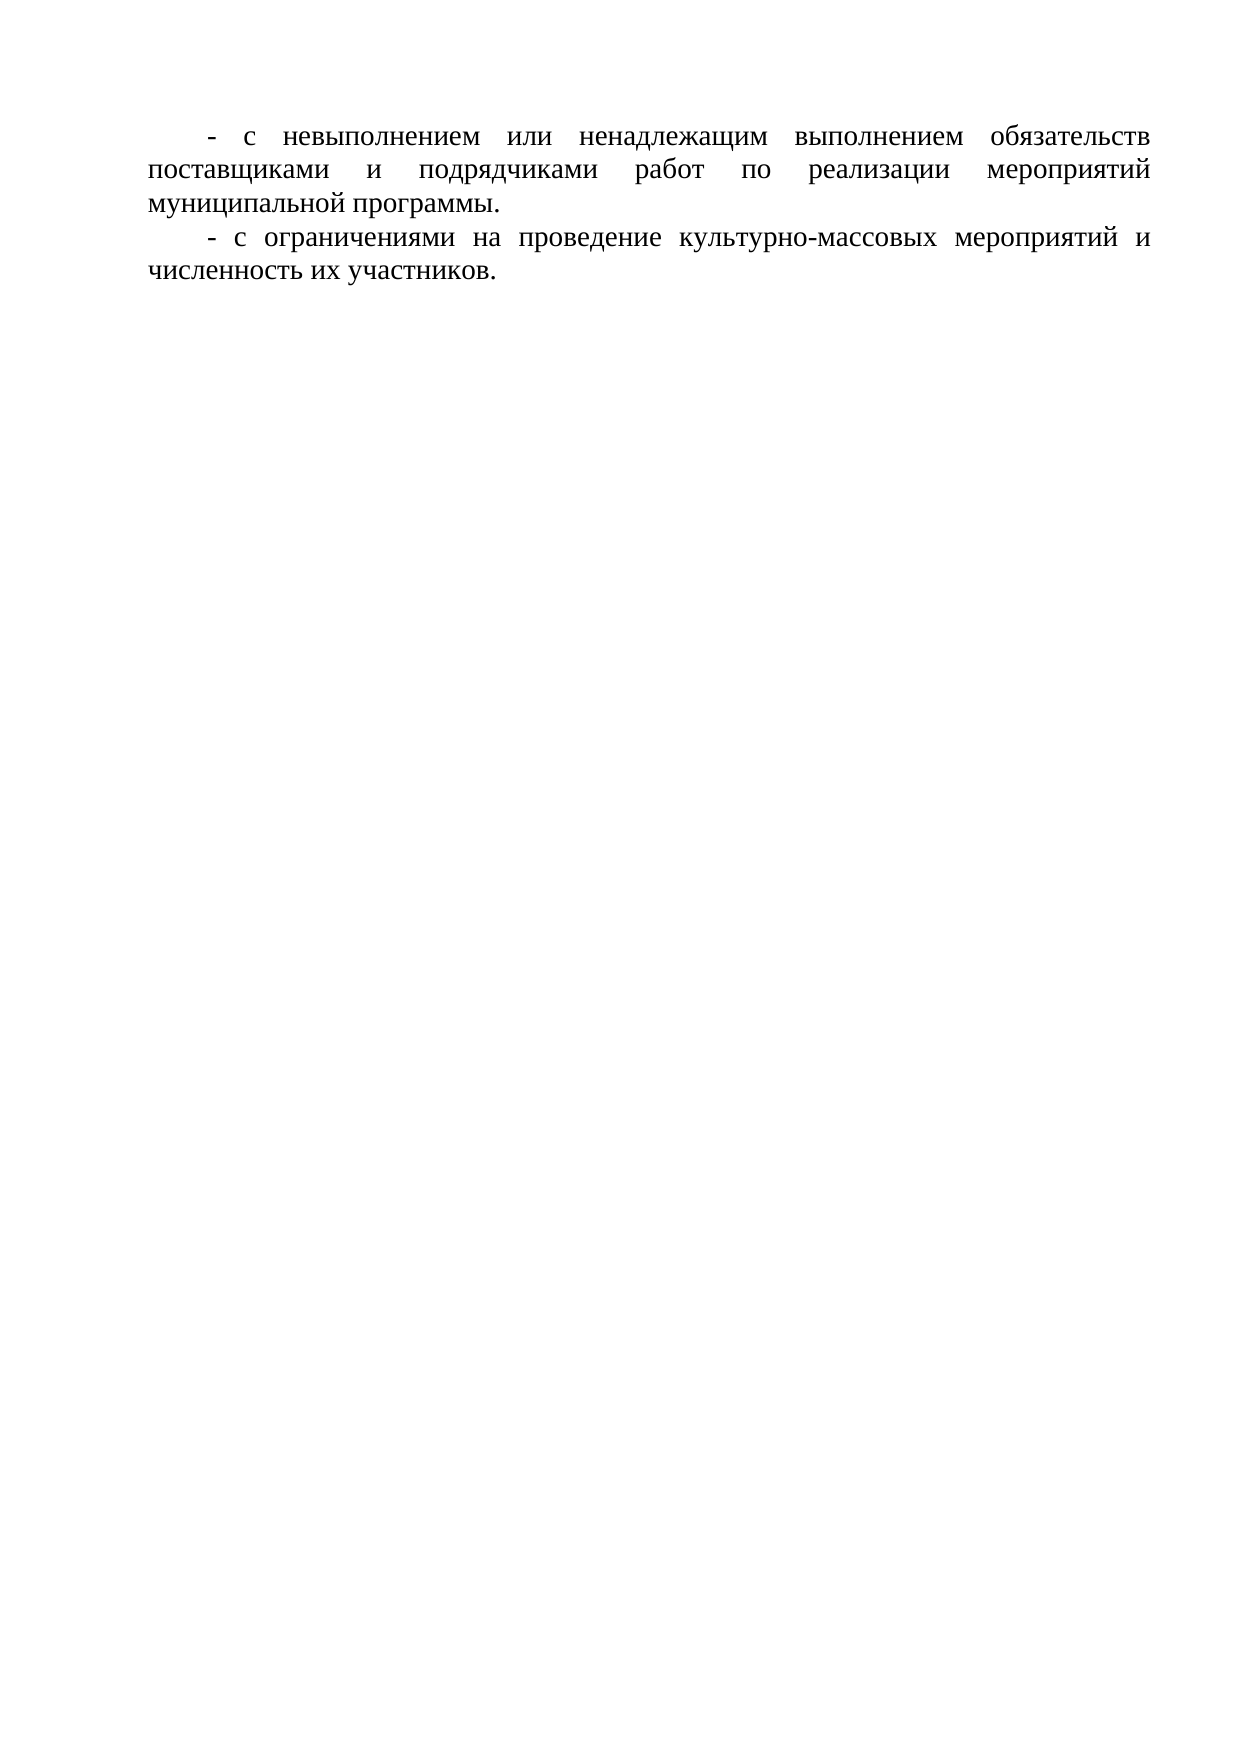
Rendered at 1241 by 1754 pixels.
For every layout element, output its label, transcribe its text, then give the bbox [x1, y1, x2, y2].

list - с ограничениями на проведение культурно-массовых мероприятий и численность их участников. [148, 219, 1152, 286]
text - с невыполнением или ненадлежащим выполнением обязательств поставщиками и подрядчиками работ по реализации мероприятий муниципальной программы. [148, 118, 1152, 219]
